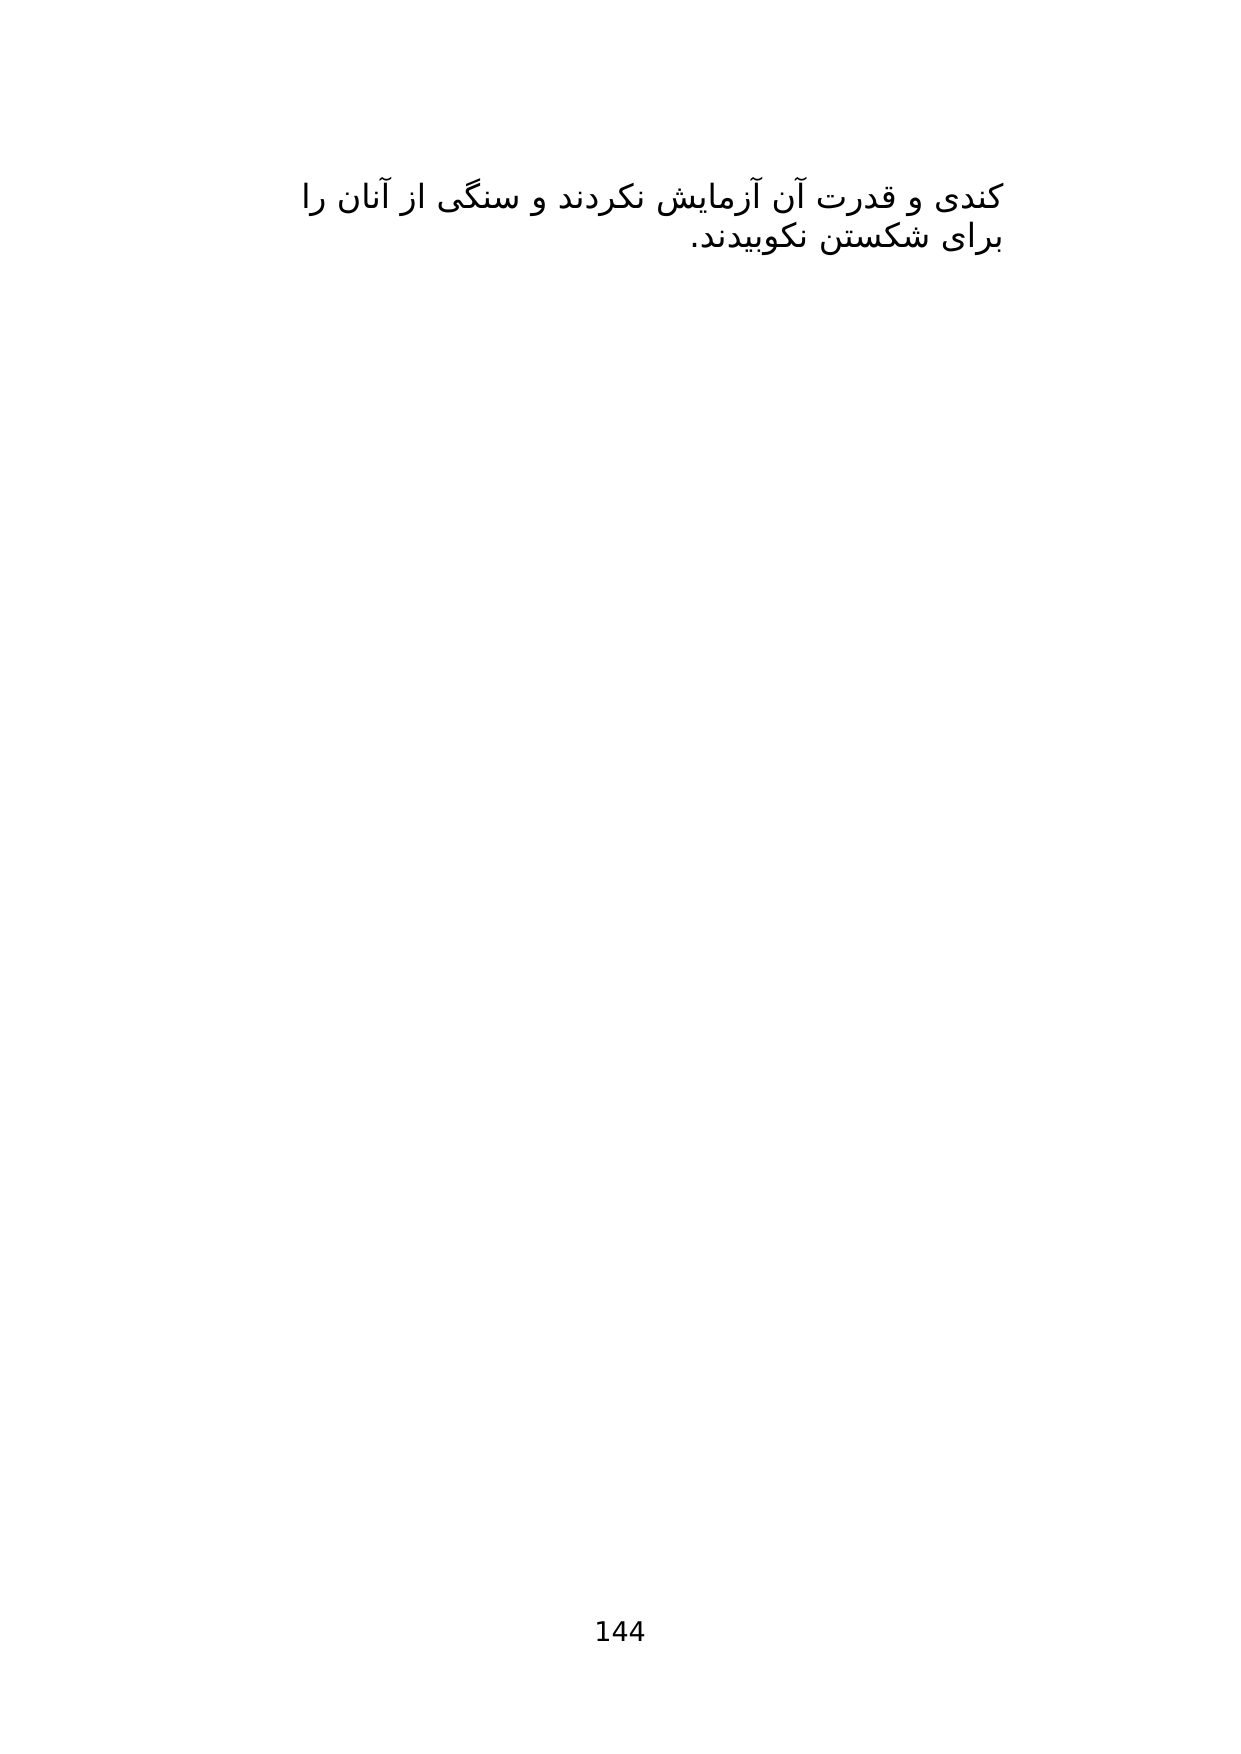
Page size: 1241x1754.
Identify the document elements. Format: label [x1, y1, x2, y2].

text [236, 177, 1004, 255]
